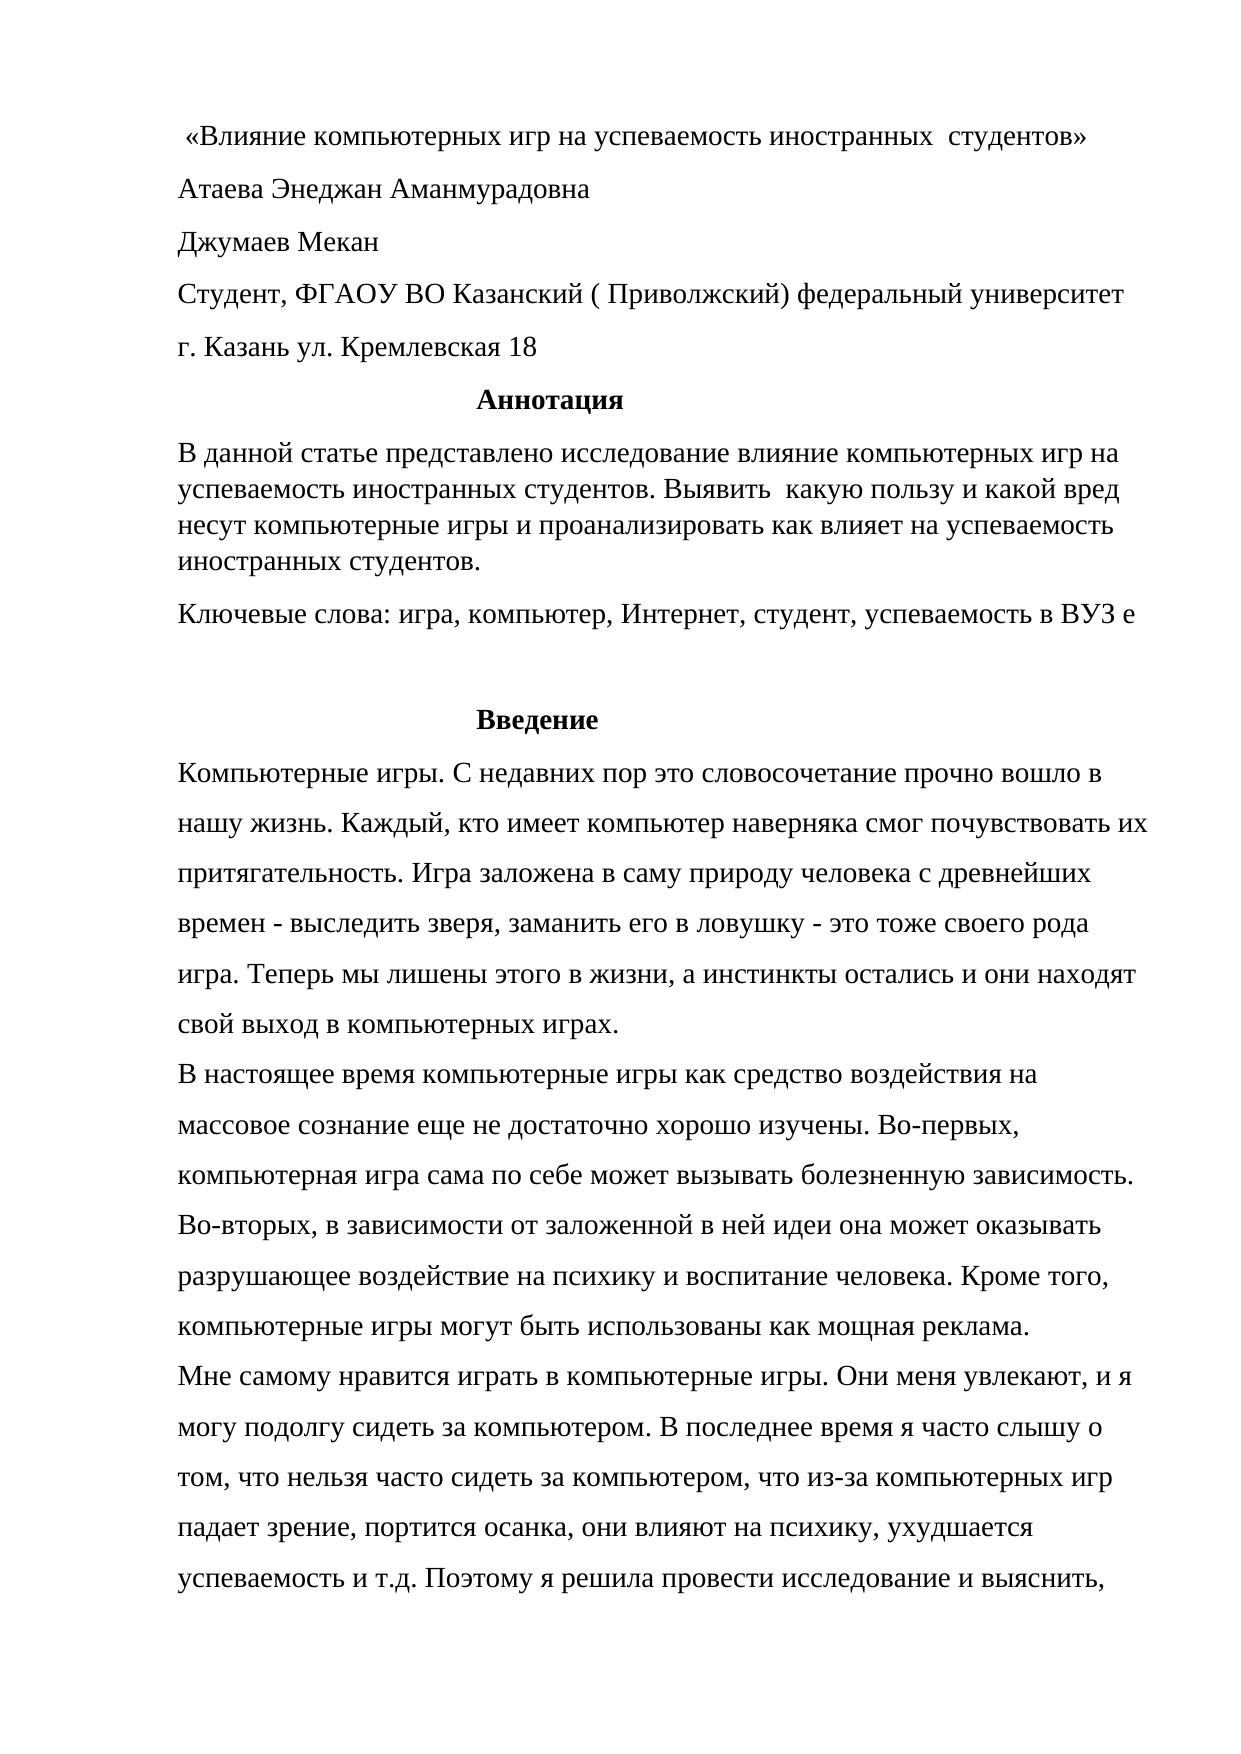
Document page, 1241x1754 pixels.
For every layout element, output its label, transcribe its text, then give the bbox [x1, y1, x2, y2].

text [177, 1358, 1152, 1593]
text Джумаев Мекан [177, 224, 1152, 257]
text Студент, ФГАОУ ВО Казанский ( Приволжский) федеральный университет [177, 277, 1152, 310]
text Аннотация [177, 382, 1152, 416]
text В данной статье представлено исследование влияние компьютерных игр на успеваемость иностранных студентов. Выявить какую пользу и какой вред несут компьютерные игры и проанализировать как влияет на успеваемость иностранных студентов. [177, 435, 1152, 577]
text Атаева Энеджан Аманмурадовна [177, 171, 1152, 204]
text «Влияние компьютерных игр на успеваемость иностранных студентов» [177, 118, 1152, 152]
text Компьютерные игры. С недавних пор это словосочетание прочно вошло в нашу жизнь. Каждый, кто имеет компьютер наверняка смог почувствовать их притягательность. Игра заложена в саму природу человека с древнейших времен - выследить зверя, заманить его в ловушку - это тоже своего рода игра. Теперь мы лишены этого в жизни, а инстинкты остались и они находят свой выход в компьютерных играх. [177, 755, 1152, 1040]
text В настоящее время компьютерные игры как средство воздействия на массовое сознание еще не достаточно хорошо изучены. Во-первых, компьютерная игра сама по себе может вызывать болезненную зависимость. Во-вторых, в зависимости от заложенной в ней идеи она может оказывать разрушающее воздействие на психику и воспитание человека. Кроме того, компьютерные игры могут быть использованы как мощная реклама. [177, 1057, 1152, 1342]
text Ключевые слова: игра, компьютер, Интернет, студент, успеваемость в ВУЗ е [177, 596, 1152, 630]
text г. Казань ул. Кремлевская 18 [177, 329, 1152, 363]
text Введение [177, 702, 1152, 735]
